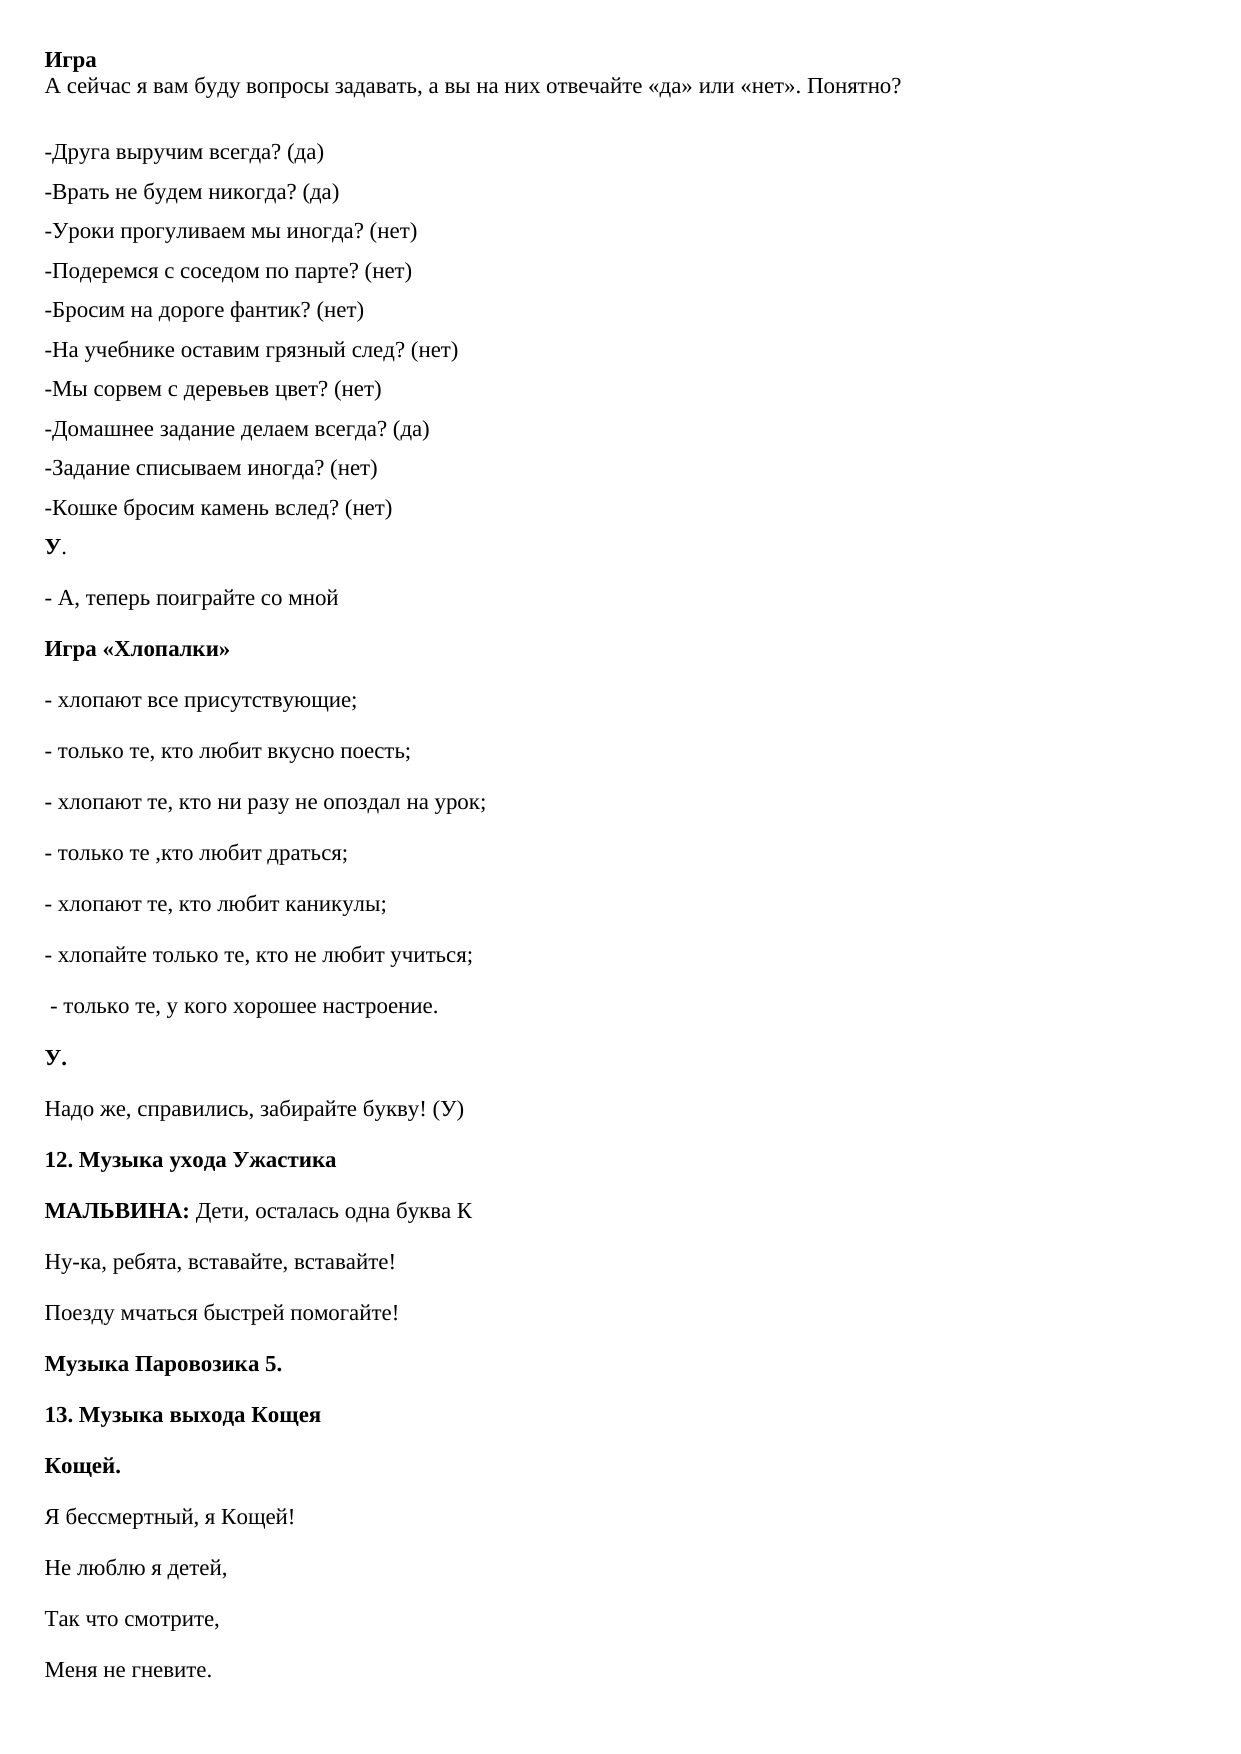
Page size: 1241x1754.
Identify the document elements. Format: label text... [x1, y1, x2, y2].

text У. [44, 1043, 1196, 1070]
text Надо же, справились, забирайте букву! (У) [44, 1094, 1196, 1121]
text -На учебнике оставим грязный след? (нет) [44, 336, 1196, 362]
text Так что смотрите, [44, 1605, 1196, 1631]
text - только те, кто любит вкусно поесть; [44, 737, 1196, 764]
text - хлопают все присутствующие; [44, 686, 1196, 713]
text -Кошке бросим камень вслед? (нет) [44, 494, 1196, 520]
text Кощей. [44, 1452, 1196, 1478]
text Игра [44, 44, 1196, 72]
text Ну-ка, ребята, вставайте, вставайте! [44, 1248, 1196, 1274]
text -Бросим на дороге фантик? (нет) [44, 296, 1196, 323]
text 12. Музыка ухода Ужастика [44, 1146, 1196, 1172]
text -Друга выручим всегда? (да) [44, 138, 1196, 165]
text Не люблю я детей, [44, 1554, 1196, 1580]
text - хлопайте только те, кто не любит учиться; [44, 941, 1196, 968]
text МАЛЬВИНА: Дети, осталась одна буква К [44, 1197, 1196, 1223]
text -Уроки прогуливаем мы иногда? (нет) [44, 217, 1196, 244]
text - только те, у кого хорошее настроение. [44, 992, 1196, 1019]
text - хлопают те, кто ни разу не опоздал на урок; [44, 788, 1196, 815]
text -Домашнее задание делаем всегда? (да) [44, 415, 1196, 441]
text У. [44, 533, 1196, 559]
text А сейчас я вам буду вопросы задавать, а вы на них отвечайте «да» или «нет». Понятно? [44, 72, 1196, 99]
text Я бессмертный, я Кощей! [44, 1503, 1196, 1529]
text -Подеремся с соседом по парте? (нет) [44, 257, 1196, 283]
text Игра «Хлопалки» [44, 635, 1196, 662]
text -Врать не будем никогда? (да) [44, 178, 1196, 204]
text 13. Музыка выхода Кощея [44, 1401, 1196, 1427]
text - А, теперь поиграйте со мной [44, 584, 1196, 611]
text -Мы сорвем с деревьев цвет? (нет) [44, 375, 1196, 402]
text -Задание списываем иногда? (нет) [44, 454, 1196, 481]
text - хлопают те, кто любит каникулы; [44, 890, 1196, 917]
text - только те ,кто любит драться; [44, 839, 1196, 866]
text Поезду мчаться быстрей помогайте! [44, 1299, 1196, 1325]
text Музыка Паровозика 5. [44, 1350, 1196, 1376]
text Меня не гневите. [44, 1656, 1196, 1682]
